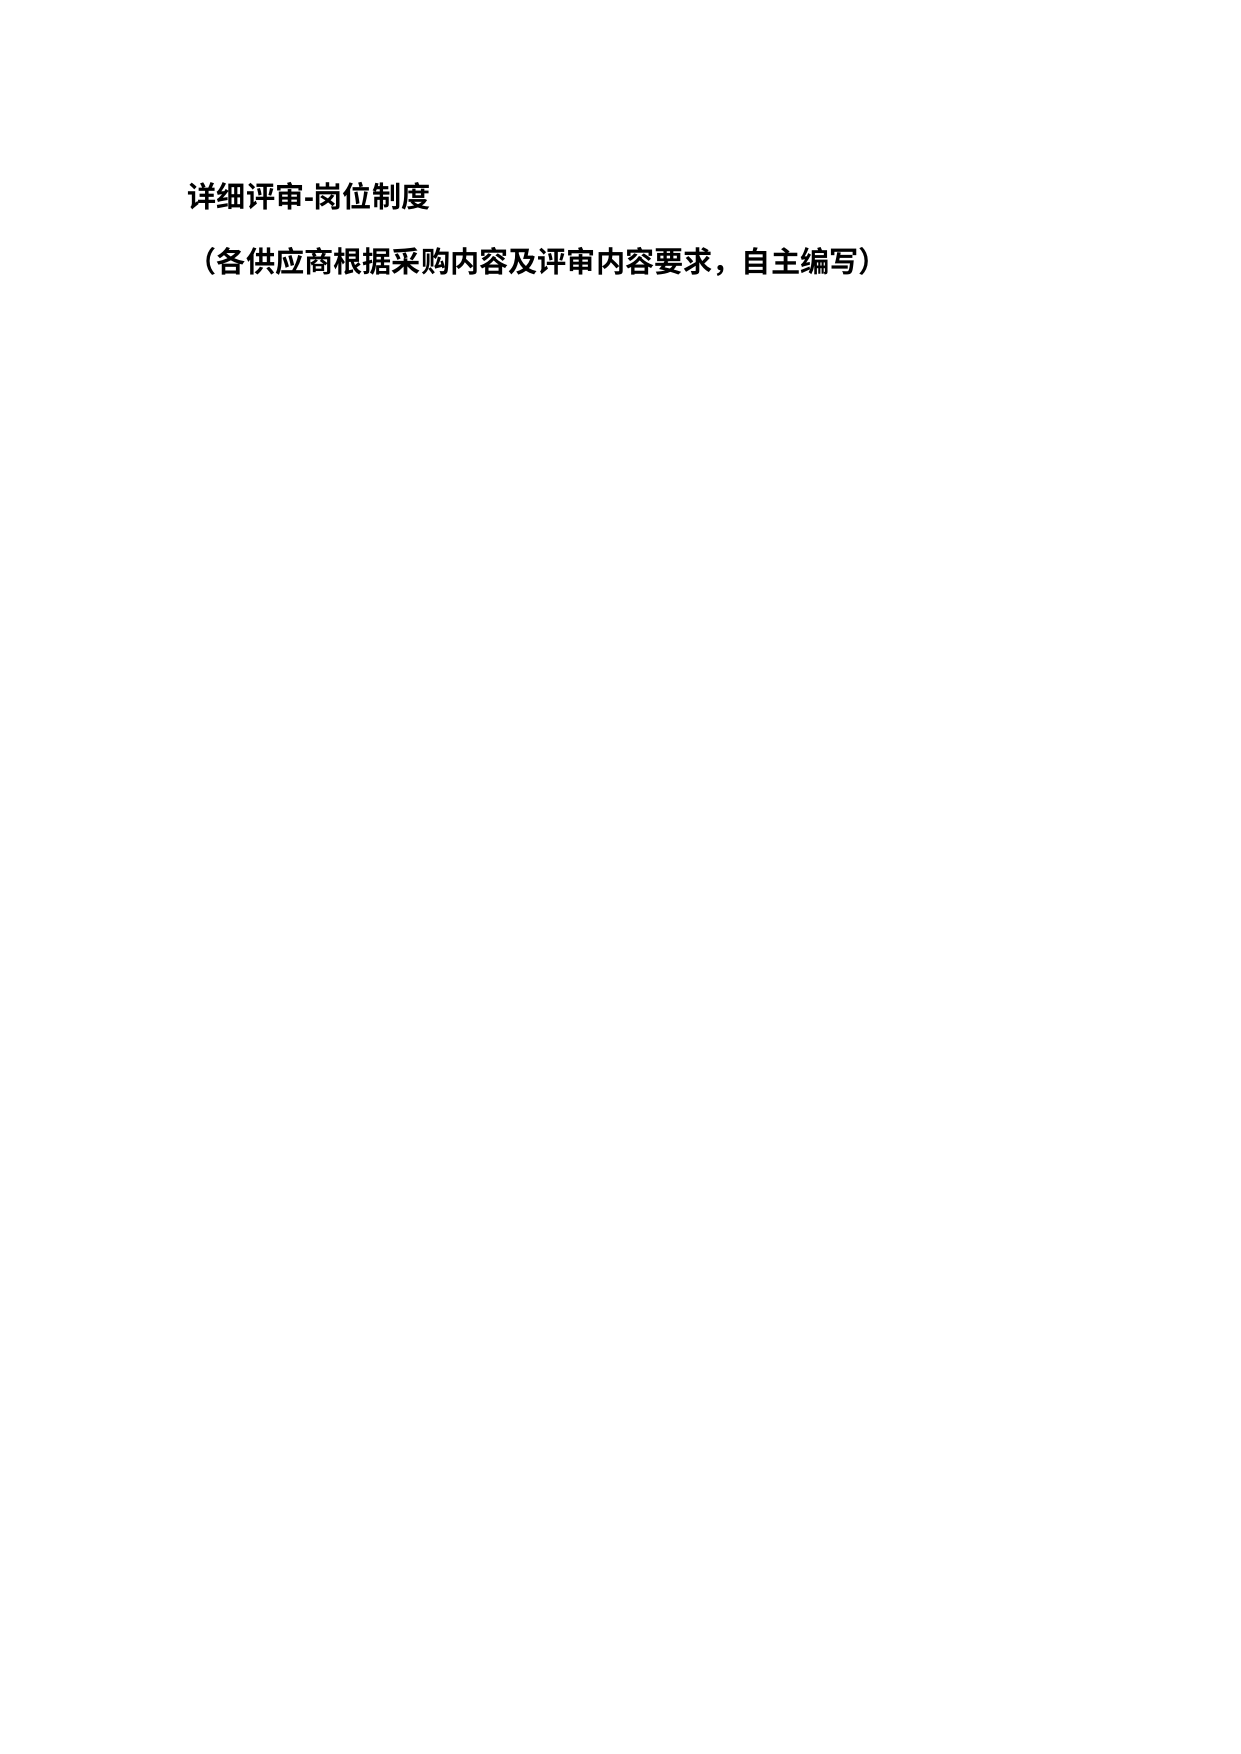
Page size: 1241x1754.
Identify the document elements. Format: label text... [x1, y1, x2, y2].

text （各供应商根据采购内容及评审内容要求，自主编写） [187, 227, 1053, 292]
text 详细评审-岗位制度 [187, 162, 1053, 227]
